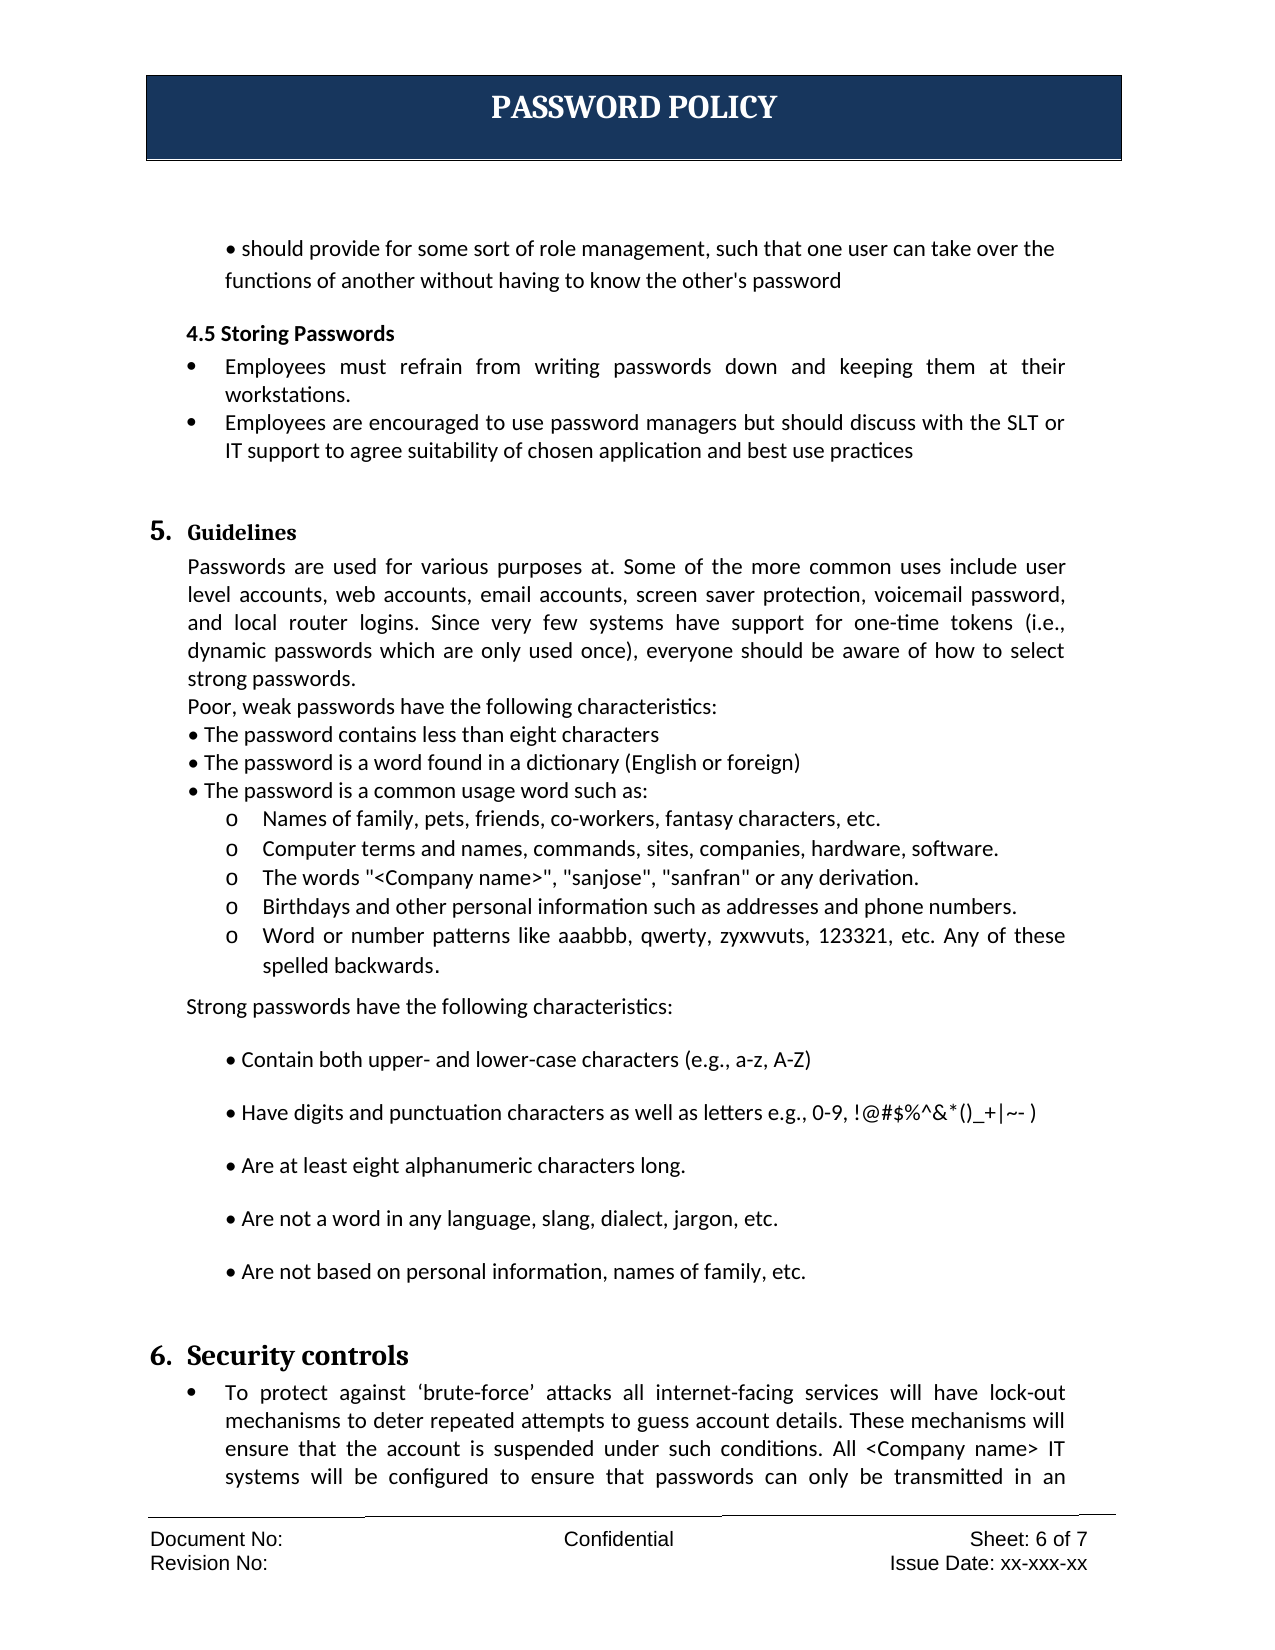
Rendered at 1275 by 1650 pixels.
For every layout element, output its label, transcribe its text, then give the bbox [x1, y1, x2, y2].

subtitle Guidelines [150, 514, 1125, 547]
list Employees must refrain from writing passwords down and keeping them at their workstations. [187, 352, 1067, 408]
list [187, 1378, 1067, 1490]
text • Have digits and punctuation characters as well as letters e.g., 0-9, !@#$%^&*()_+|~- ) [150, 1098, 1125, 1126]
list Computer terms and names, commands, sites, companies, hardware, software. [225, 834, 1067, 863]
text • Are not based on personal information, names of family, etc. [150, 1257, 1125, 1285]
subtitle 4.5 Storing Passwords [150, 319, 1125, 348]
list Word or number patterns like aaabbb, qwerty, zyxwvuts, 123321, etc. Any of these spelled backwards. [225, 921, 1067, 979]
list Passwords are used for various purposes at. Some of the more common uses include user level accounts, web accounts, email accounts, screen saver protection, voicemail password, and local router logins. Since very few systems have support for one-time tokens (i.e., dynamic passwords which are only used once), everyone should be aware of how to select strong passwords. [187, 552, 1067, 692]
text Strong passwords have the following characteristics: [150, 992, 1125, 1020]
text • Are not a word in any language, slang, dialect, jargon, etc. [150, 1204, 1125, 1232]
text • should provide for some sort of role management, such that one user can take over the functions of another without having to know the other's password [225, 234, 1125, 294]
subtitle Security controls [150, 1339, 1125, 1373]
list The words "<Company name>", "sanjose", "sanfran" or any derivation. [225, 863, 1067, 892]
list • The password is a word found in a dictionary (English or foreign) [187, 748, 1067, 777]
list • The password is a common usage word such as: [187, 777, 1067, 804]
list Poor, weak passwords have the following characteristics: [187, 692, 1067, 721]
text • Contain both upper- and lower-case characters (e.g., a-z, A-Z) [150, 1045, 1125, 1073]
list • The password contains less than eight characters [187, 721, 1067, 748]
list Names of family, pets, friends, co-workers, fantasy characters, etc. [225, 804, 1067, 834]
list Birthdays and other personal information such as addresses and phone numbers. [225, 892, 1067, 921]
list Employees are encouraged to use password managers but should discuss with the SLT or IT support to agree suitability of chosen application and best use practices [187, 408, 1067, 464]
text • Are at least eight alphanumeric characters long. [150, 1151, 1125, 1179]
